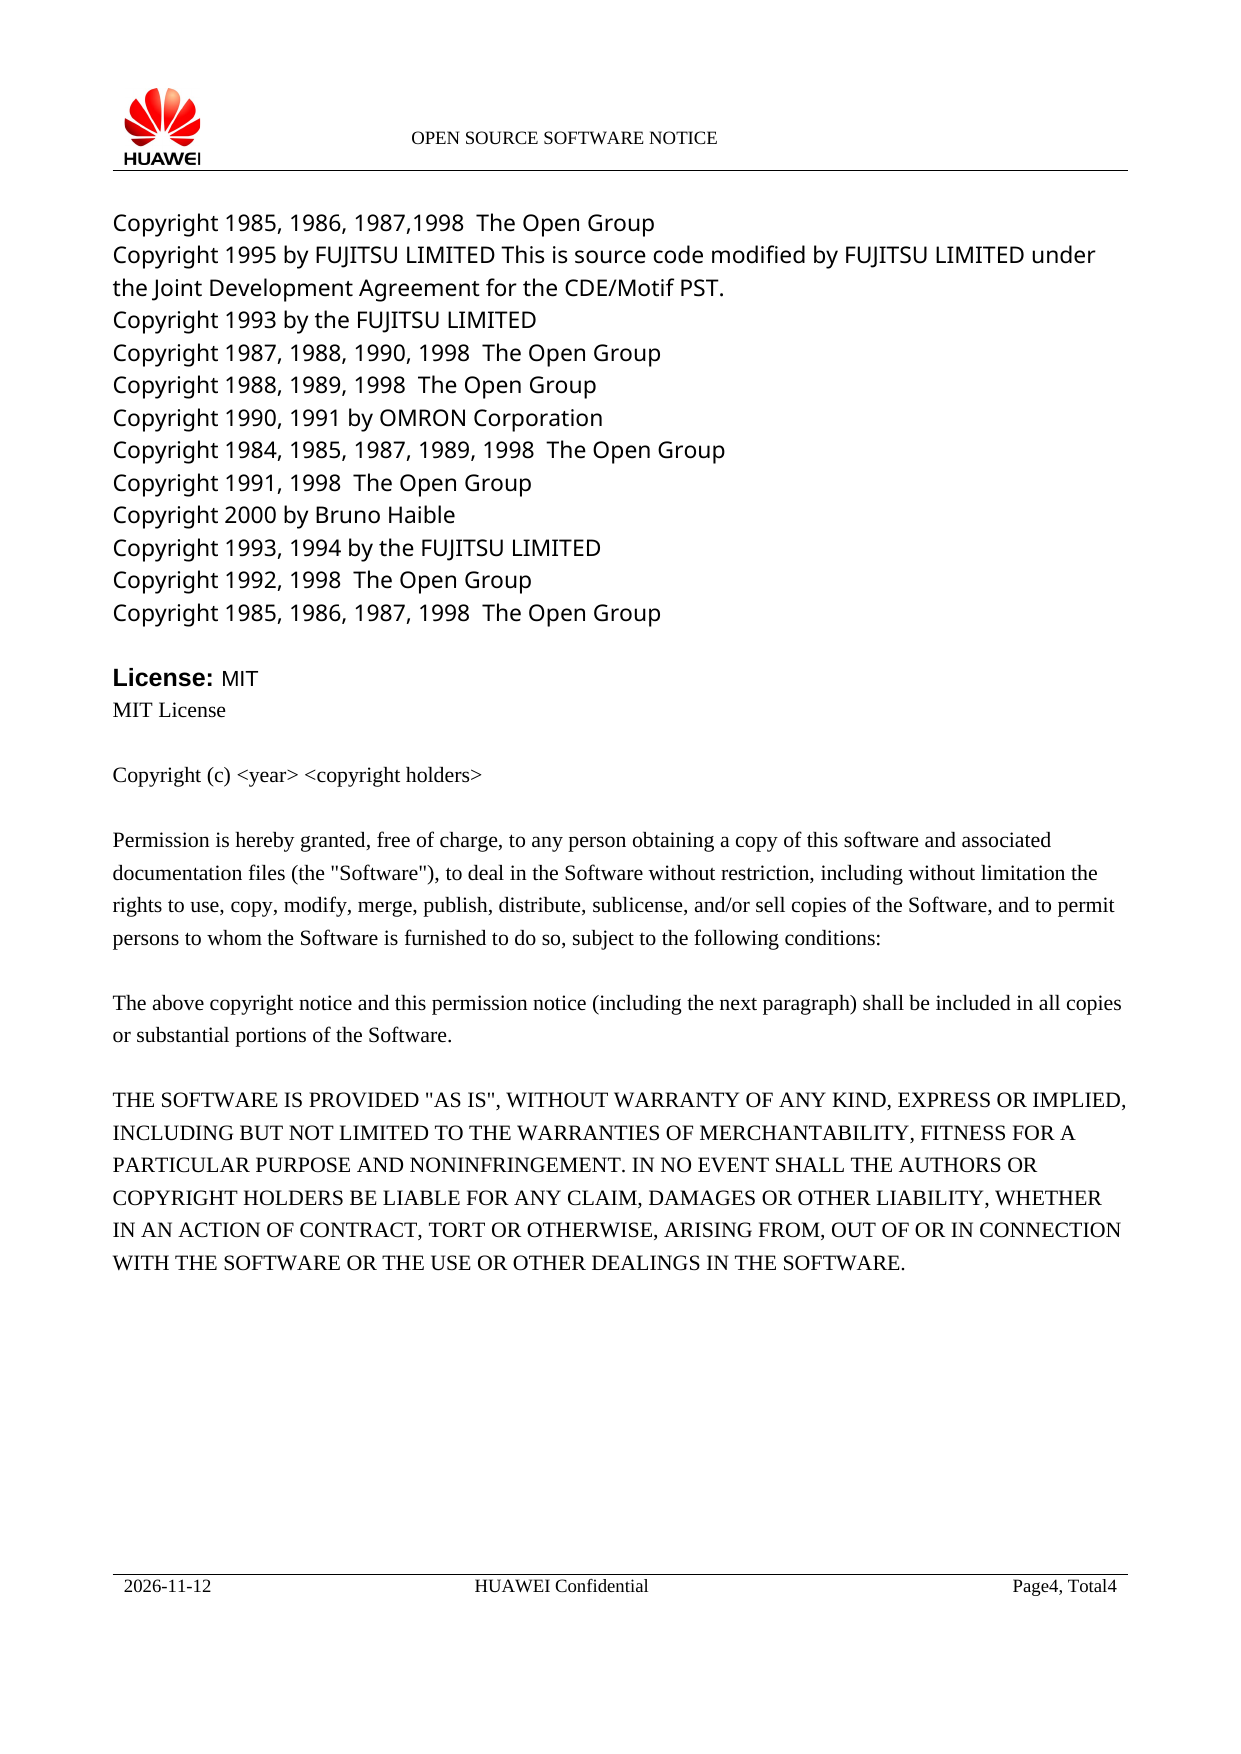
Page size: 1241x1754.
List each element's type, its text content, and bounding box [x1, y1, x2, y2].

picture [124, 88, 201, 165]
text License: MIT [112, 661, 1128, 694]
text MIT License Copyright (c) <year> <copyright holders> Permission is hereby granted, free of charge, to any person obtaining a copy of this software and associated documentation files (the "Software"), to deal in the Software without restriction, including without limitation the rights to use, copy, modify, merge, publish, distribute, sublicense, and/or sell copies of the Software, and to permit persons to whom the Software is furnished to do so, subject to the following conditions: The above copyright notice and this permission notice (including the next paragraph) shall be included in all copies or substantial portions of the Software. THE SOFTWARE IS PROVIDED "AS IS", WITHOUT WARRANTY OF ANY KIND, EXPRESS OR IMPLIED, INCLUDING BUT NOT LIMITED TO THE WARRANTIES OF MERCHANTABILITY, FITNESS FOR A PARTICULAR PURPOSE AND NONINFRINGEMENT. IN NO EVENT SHALL THE AUTHORS OR COPYRIGHT HOLDERS BE LIABLE FOR ANY CLAIM, DAMAGES OR OTHER LIABILITY, WHETHER IN AN ACTION OF CONTRACT, TORT OR OTHERWISE, ARISING FROM, OUT OF OR IN CONNECTION WITH THE SOFTWARE OR THE USE OR OTHER DEALINGS IN THE SOFTWARE. [112, 694, 1128, 1279]
